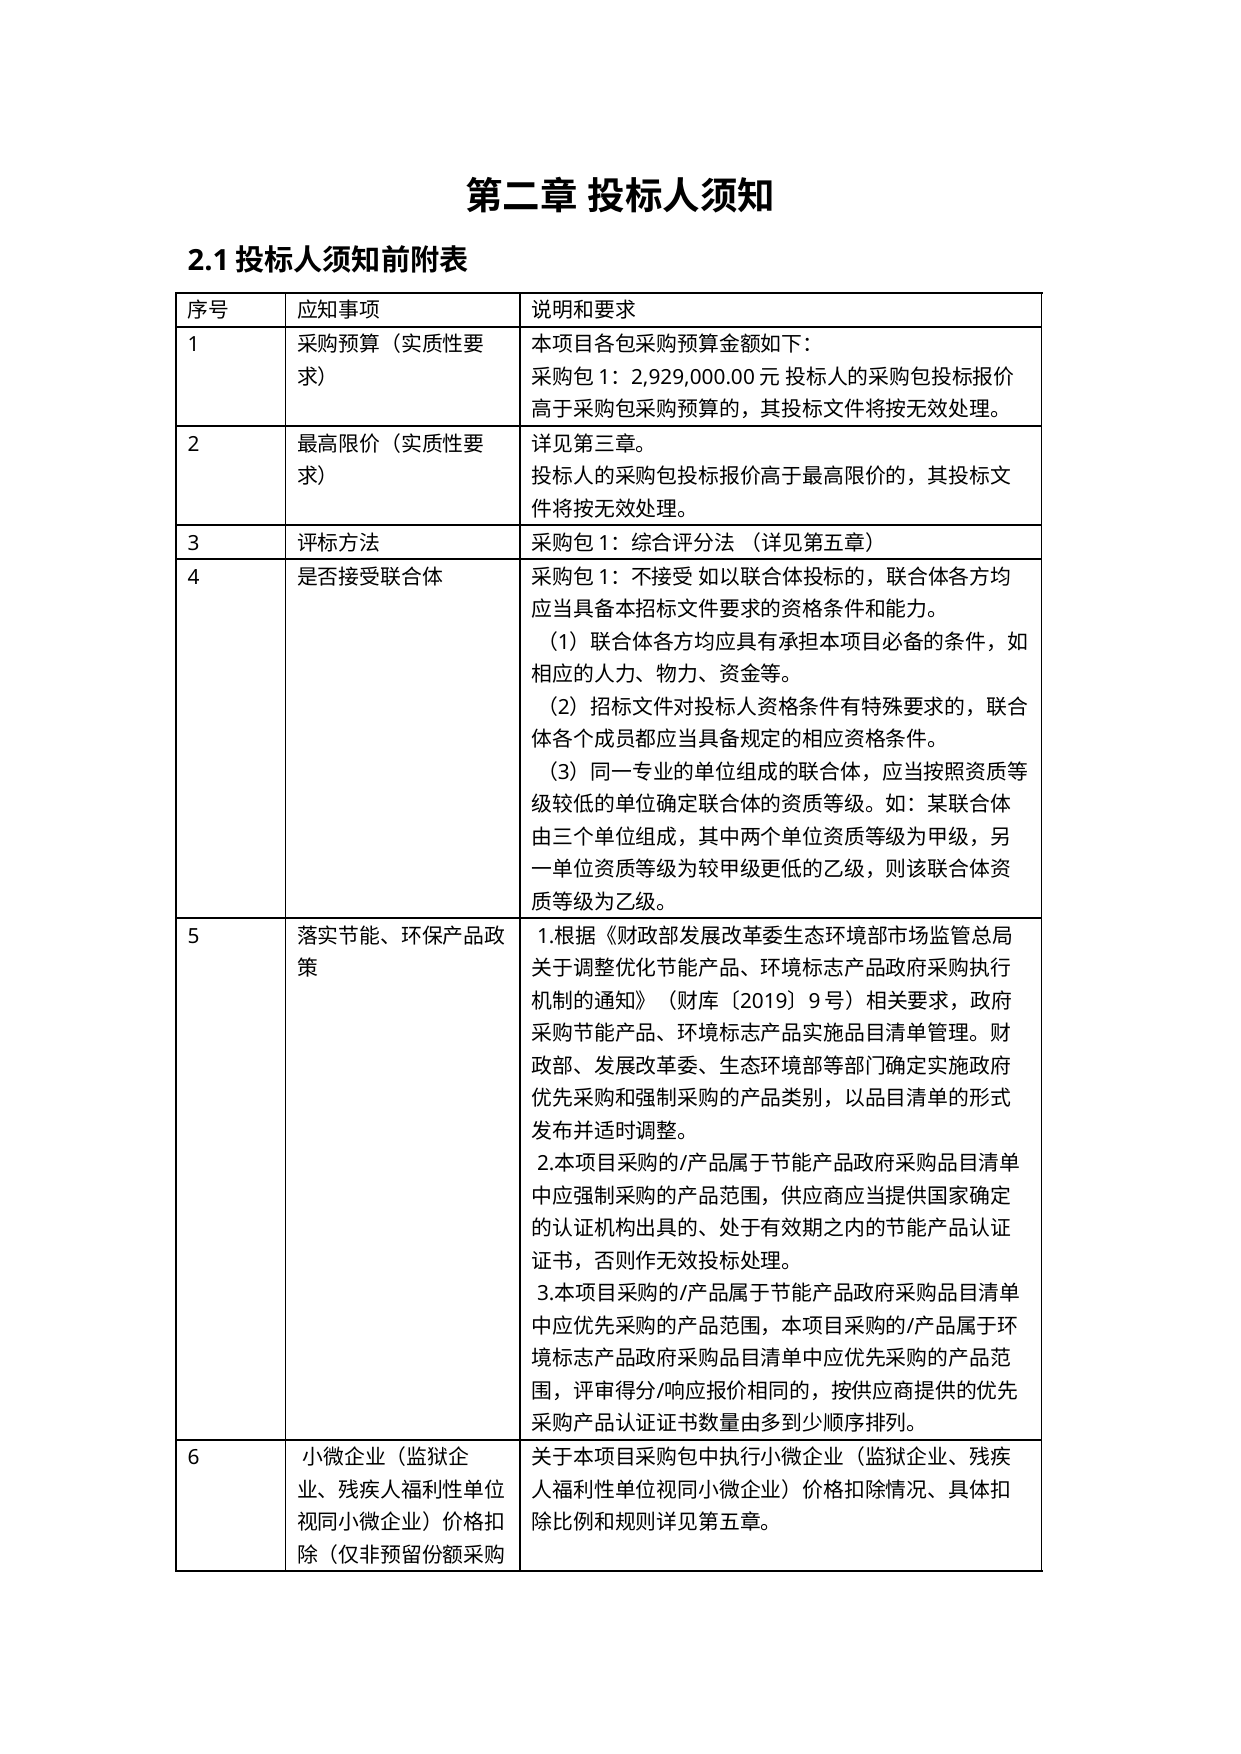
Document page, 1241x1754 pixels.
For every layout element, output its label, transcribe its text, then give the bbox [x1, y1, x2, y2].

table_cell 1 [177, 328, 285, 425]
table_cell 落实节能、环保产品政策 [286, 919, 519, 1439]
table_cell 最高限价（实质性要求） [286, 427, 519, 524]
table_header 应知事项 [286, 294, 519, 326]
table_cell 3 [177, 526, 285, 558]
table_cell 1.根据《财政部发展改革委生态环境部市场监管总局关于调整优化节能产品、环境标志产品政府采购执行机制的通知》（财库〔2019〕9号）相关要求，政府采购节能产品、环境标志产品实施品目清单管理。财政部、发展改革委、生态环境部等部门确定实施政府优先采购和强制采购的产品类别，以品目清单的形式发布并适时调整。 2.本项目采购的/产品属于节能产品政府采购品目清单中应强制采购的产品范围，供应商应当提供国家确定的认证机构出具的、处于有效期之内的节能产品认证证书，否则作无效投标处理。 3.本项目采购的/产品属于节能产品政府采购品目清单中应优先采购的产品范围，本项目采购的/产品属于环境标志产品政府采购品目清单中应优先采购的产品范围，评审得分/响应报价相同的，按供应商提供的优先采购产品认证证书数量由多到少顺序排列。 [521, 919, 1041, 1439]
table_cell 5 [177, 919, 285, 1439]
table_cell 评标方法 [286, 526, 519, 558]
table_cell 采购预算（实质性要求） [286, 328, 519, 425]
table_header 说明和要求 [521, 294, 1041, 326]
table_cell 是否接受联合体 [286, 560, 519, 917]
table_cell 采购包1：不接受 如以联合体投标的，联合体各方均应当具备本招标文件要求的资格条件和能力。 （1）联合体各方均应具有承担本项目必备的条件，如相应的人力、物力、资金等。 （2）招标文件对投标人资格条件有特殊要求的，联合体各个成员都应当具备规定的相应资格条件。 （3）同一专业的单位组成的联合体，应当按照资质等级较低的单位确定联合体的资质等级。如：某联合体由三个单位组成，其中两个单位资质等级为甲级，另一单位资质等级为较甲级更低的乙级，则该联合体资质等级为乙级。 [521, 560, 1041, 917]
text 2.1投标人须知前附表 [187, 227, 1053, 292]
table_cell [521, 1441, 1041, 1570]
table_cell 6 [177, 1441, 285, 1570]
table_cell 4 [177, 560, 285, 917]
text 第二章 投标人须知 [187, 162, 1053, 227]
table_cell 采购包1：综合评分法 （详见第五章） [521, 526, 1041, 558]
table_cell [286, 1441, 519, 1570]
table_header 序号 [177, 294, 285, 326]
table_cell 详见第三章。 投标人的采购包投标报价高于最高限价的，其投标文件将按无效处理。 [521, 427, 1041, 524]
table_cell 本项目各包采购预算金额如下： 采购包1：2,929,000.00元 投标人的采购包投标报价高于采购包采购预算的，其投标文件将按无效处理。 [521, 328, 1041, 425]
table_cell 2 [177, 427, 285, 524]
